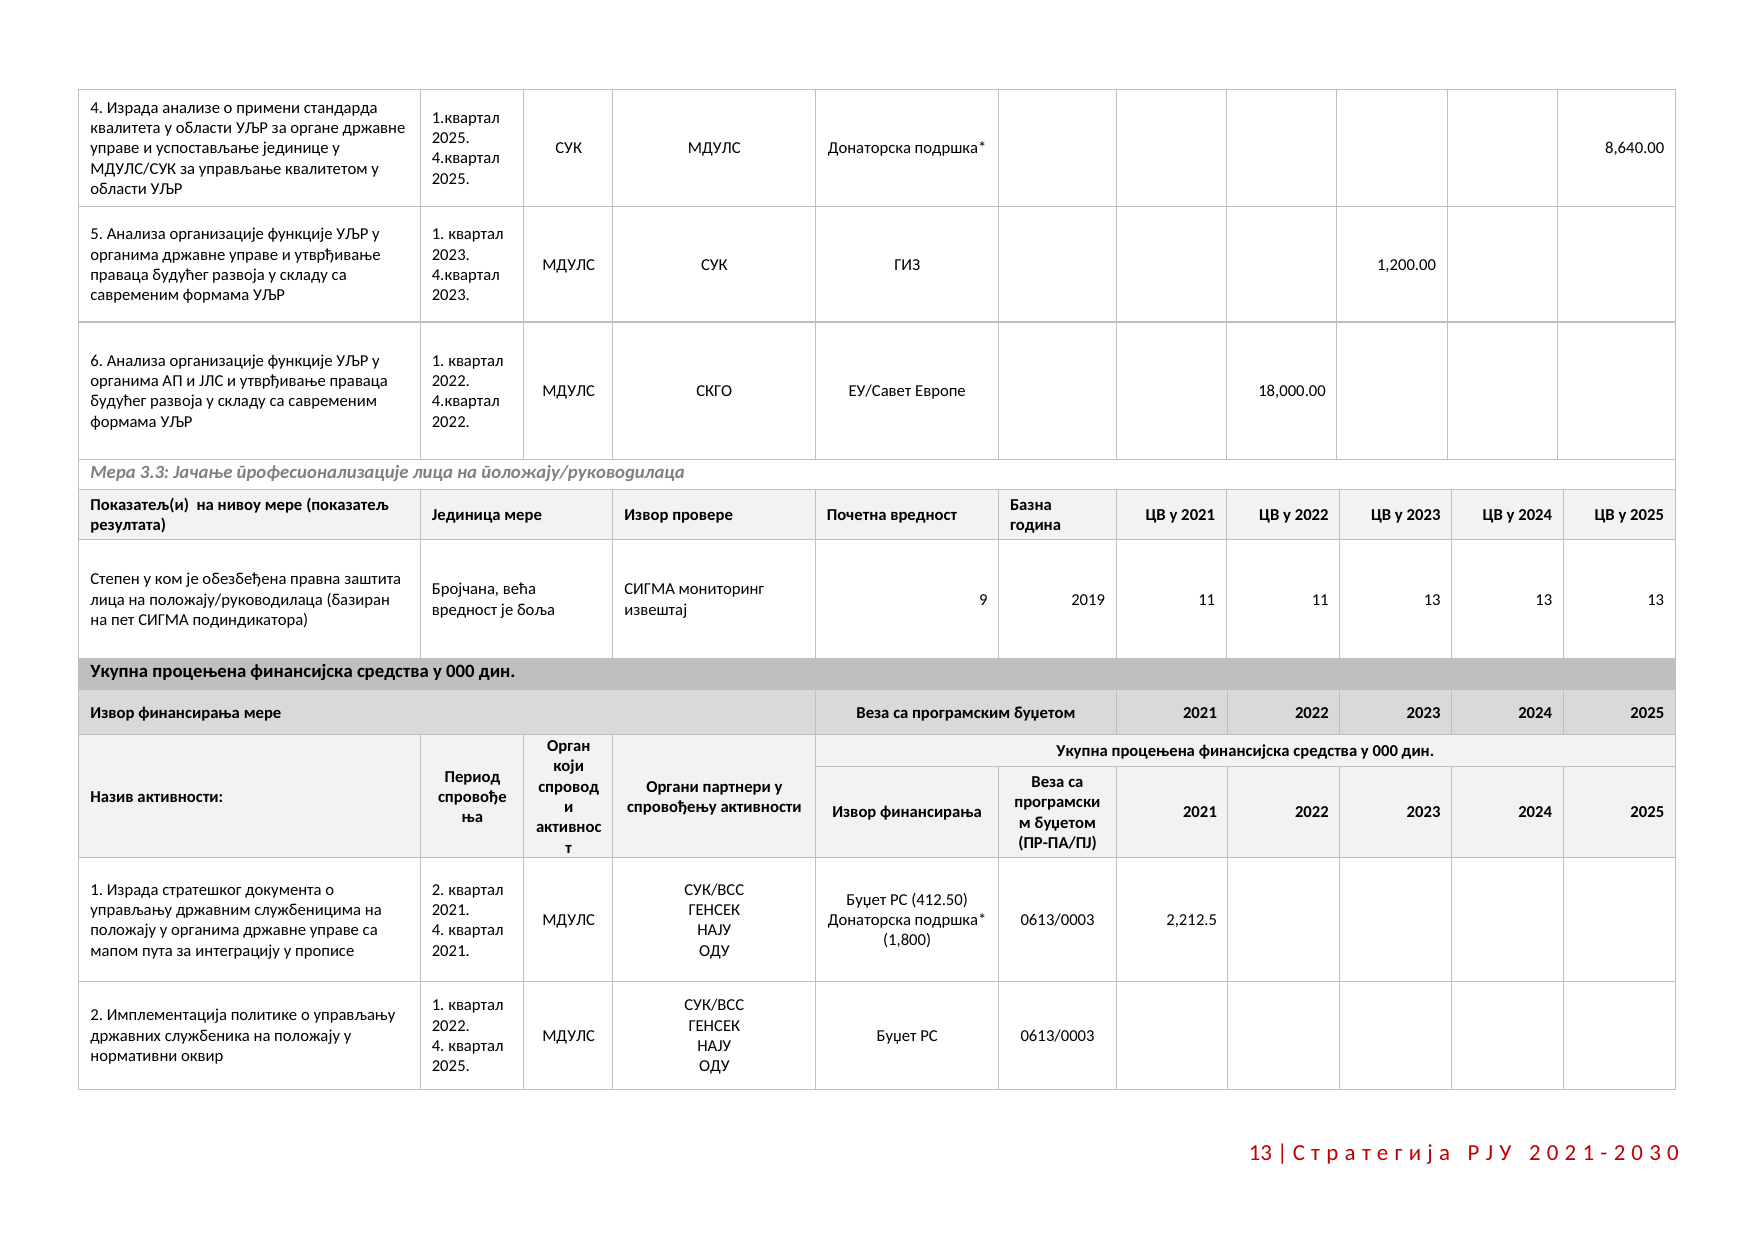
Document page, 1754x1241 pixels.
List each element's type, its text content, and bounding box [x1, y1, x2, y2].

table_cell 2023 [1340, 767, 1451, 857]
table_cell [1117, 207, 1226, 321]
table_cell 2024 [1452, 767, 1563, 857]
table_cell 13 [1452, 540, 1563, 658]
table_cell 2. квартал 2021. 4. квартал 2021. [421, 858, 523, 981]
table_cell [1228, 858, 1339, 981]
table_cell 2,212.5 [1117, 858, 1227, 981]
table_cell [999, 323, 1116, 459]
table_cell [1448, 90, 1557, 206]
table_cell Веза са програмским буџетом (ПР-ПА/ПЈ) [999, 767, 1116, 857]
table_cell Meрa 3.3: Јачање професионализације лица на положају/руководилаца [79, 460, 1675, 489]
table_cell [1340, 858, 1451, 981]
table_cell СУК [524, 90, 612, 206]
table_cell [1558, 323, 1675, 459]
table_cell 18,000.00 [1227, 323, 1336, 459]
table_cell ЦВ у 2023 [1340, 490, 1451, 539]
table_cell [1227, 207, 1336, 321]
table_cell 2. Имплементација политике о управљању државних службеника на положају у нормативни оквир [79, 982, 420, 1088]
table_cell [1337, 90, 1447, 206]
table_cell МДУЛС [524, 858, 612, 981]
table_cell 1. квартал 2023. 4.квартал 2023. [421, 207, 523, 321]
table_cell Донаторска подршка* [816, 90, 998, 206]
table_cell СКГО [613, 323, 815, 459]
table_cell 2022 [1228, 767, 1339, 857]
table_cell СИГМА мониторинг извештај [613, 540, 815, 658]
table_cell 2019 [999, 540, 1116, 658]
table_cell ГИЗ [816, 207, 998, 321]
table_cell Буџет РС (412.50) Донаторска подршка* (1,800) [816, 858, 998, 981]
table_cell ЦВ у 2024 [1452, 490, 1563, 539]
table_cell 0613/0003 [999, 858, 1116, 981]
table_cell 13 [1340, 540, 1451, 658]
table_cell 8,640.00 [1558, 90, 1675, 206]
table_cell 1. квартал 2022. 4.квартал 2022. [421, 323, 523, 459]
table_cell [1564, 858, 1675, 981]
table_cell Извор провере [613, 490, 815, 539]
table_cell 9 [816, 540, 998, 658]
table_cell 1. Израда стратешког документа о управљању државним службеницима на положају у органима државне управе са мапом пута за интеграцију у прописе [79, 858, 420, 981]
table_cell 2023 [1340, 690, 1451, 734]
table_cell [1228, 982, 1339, 1088]
table_cell 2025 [1564, 767, 1675, 857]
table_cell Степен у ком је обезбеђена правна заштита лица на положају/руководилаца (базиран на пет СИГМА подиндикатора) [79, 540, 420, 658]
table_cell 1. квартал 2022. 4. квартал 2025. [421, 982, 523, 1088]
table_cell [1558, 207, 1675, 321]
table_cell [1337, 323, 1447, 459]
table_cell 13 [1564, 540, 1675, 658]
table_cell ЦВ у 2025 [1564, 490, 1675, 539]
table_cell СУК [613, 207, 815, 321]
table_cell [1452, 982, 1563, 1088]
table_cell Бројчана, већа вредност је боља [421, 540, 612, 658]
table_cell 0613/0003 [999, 982, 1116, 1088]
table_cell Веза са програмским буџетом [816, 690, 1116, 734]
table_cell Укупна процењена финансијска средства у 000 дин. [79, 659, 1675, 689]
table_cell 11 [1117, 540, 1226, 658]
table_cell Показатељ(и) на нивоу мере (показатељ резултата) [79, 490, 420, 539]
table_cell 5. Анализа организације функције УЉР у органима државне управе и утврђивање праваца будућег развоја у складу са савременим формама УЉР [79, 207, 420, 321]
table_cell ЕУ/Савет Европе [816, 323, 998, 459]
table_cell 2021 [1117, 767, 1227, 857]
table_cell 2021 [1117, 690, 1227, 734]
table_cell МДУЛС [524, 982, 612, 1088]
table_cell [1117, 323, 1226, 459]
table_cell 4. Израда анализе о примени стандарда квалитета у области УЉР за органе државне управе и успостављање јединице у МДУЛС/СУК за управљање квалитетом у области УЉР [79, 90, 420, 206]
table_cell Орган који спроводи активност [524, 735, 612, 857]
table_cell 2025 [1564, 690, 1675, 734]
table_cell [1448, 323, 1557, 459]
table_cell 1,200.00 [1337, 207, 1447, 321]
table_cell 2022 [1228, 690, 1339, 734]
table_cell Базна година [999, 490, 1116, 539]
table_cell ЦВ у 2021 [1117, 490, 1226, 539]
table_cell [1340, 982, 1451, 1088]
table_cell 11 [1227, 540, 1339, 658]
table_cell Извор финансирања мере [79, 690, 815, 734]
table_cell 6. Анализа организације функције УЉР у органима АП и ЈЛС и утврђивање праваца будућег развоја у складу са савременим формама УЉР [79, 323, 420, 459]
table_cell МДУЛС [613, 90, 815, 206]
table_cell [1117, 90, 1226, 206]
table_cell [1448, 207, 1557, 321]
table_cell [1117, 982, 1227, 1088]
table_cell Период спровођења [421, 735, 523, 857]
table_cell [999, 207, 1116, 321]
table_cell МДУЛС [524, 207, 612, 321]
table_cell [1564, 982, 1675, 1088]
table_cell МДУЛС [524, 323, 612, 459]
table_cell 1.квартал 2025. 4.квартал 2025. [421, 90, 523, 206]
table_cell [1452, 858, 1563, 981]
table_cell Јединица мере [421, 490, 612, 539]
table_cell Органи партнери у спровођењу активности [613, 735, 815, 857]
table_cell [1227, 90, 1336, 206]
table_cell Укупна процењена финансијска средства у 000 дин. [816, 735, 1675, 766]
table_cell СУК/ВСС ГЕНСЕК НАЈУ ОДУ [613, 858, 815, 981]
table_cell СУК/ВСС ГЕНСЕК НАЈУ ОДУ [613, 982, 815, 1088]
table_cell Назив активности: [79, 735, 420, 857]
table_cell Почетна вредност [816, 490, 998, 539]
table_cell Извор финансирања [816, 767, 998, 857]
table_cell 2024 [1452, 690, 1563, 734]
table_cell Буџет РС [816, 982, 998, 1088]
table_cell ЦВ у 2022 [1227, 490, 1339, 539]
table_cell [999, 90, 1116, 206]
